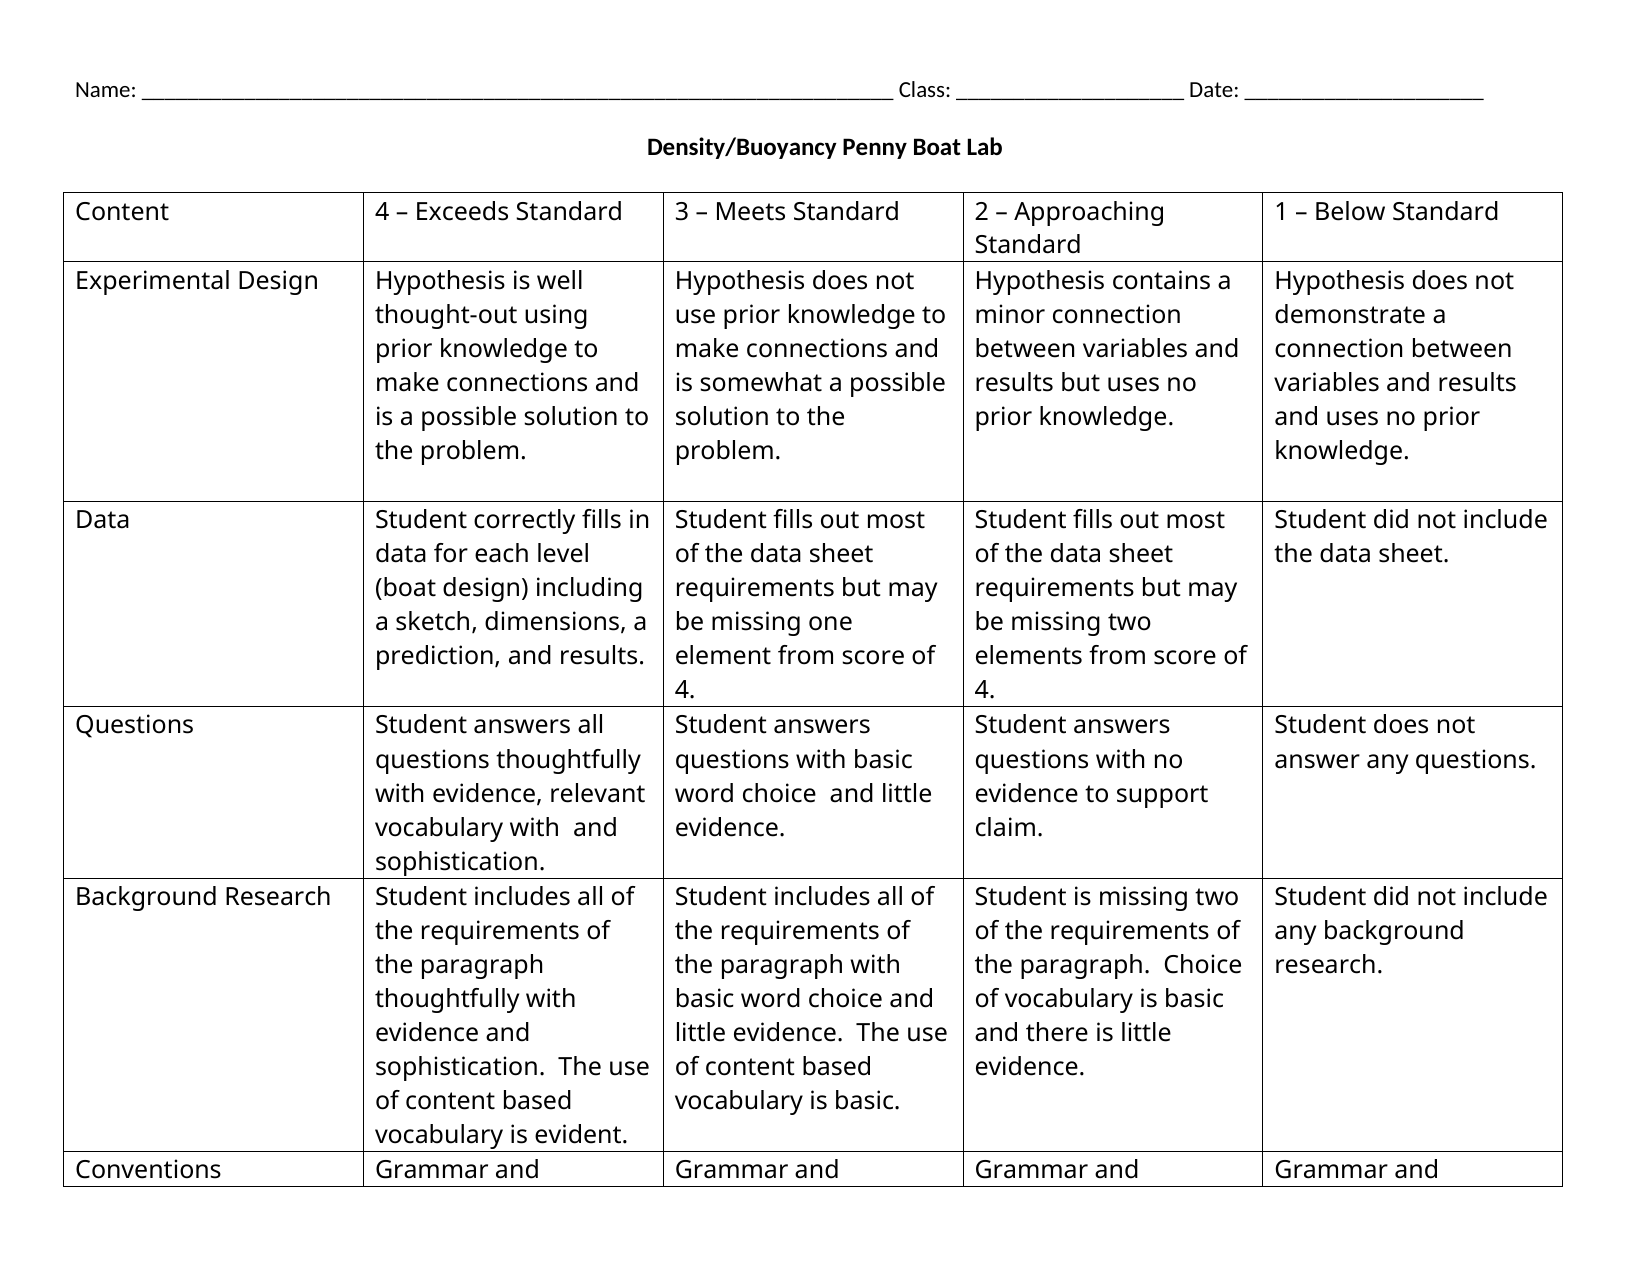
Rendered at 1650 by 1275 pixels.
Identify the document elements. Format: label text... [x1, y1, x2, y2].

table_cell Student did not include any background research. [1263, 879, 1562, 1151]
text Density/Buoyancy Penny Boat Lab [75, 131, 1575, 162]
table_cell Questions [64, 707, 363, 877]
table_cell Hypothesis does not demonstrate a connection between variables and results and uses no prior knowledge. [1263, 262, 1562, 501]
table_cell Student fills out most of the data sheet requirements but may be missing two elements from score of 4. [964, 502, 1262, 706]
table_cell Experimental Design [64, 262, 363, 501]
table_cell Student is missing two of the requirements of the paragraph. Choice of vocabulary is basic and there is little evidence. [964, 879, 1262, 1151]
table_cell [1263, 1152, 1562, 1186]
table_header 1 – Below Standard [1263, 193, 1562, 261]
table_cell Student answers questions with basic word choice and little evidence. [664, 707, 963, 877]
table_cell Background Research [64, 879, 363, 1151]
table_cell Conventions [64, 1152, 363, 1186]
table_header 4 – Exceeds Standard [364, 193, 663, 261]
text Name: __________________________________________________________________ Class: ____________________ Date: _____________________ [75, 75, 1575, 103]
table_header 2 – Approaching Standard [964, 193, 1262, 261]
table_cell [964, 1152, 1262, 1186]
table_cell Student includes all of the requirements of the paragraph with basic word choice and little evidence. The use of content based vocabulary is basic. [664, 879, 963, 1151]
table_header Content [64, 193, 363, 261]
table_cell Hypothesis does not use prior knowledge to make connections and is somewhat a possible solution to the problem. [664, 262, 963, 501]
table_cell Student answers all questions thoughtfully with evidence, relevant vocabulary with and sophistication. [364, 707, 663, 877]
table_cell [664, 1152, 963, 1186]
table_cell Hypothesis contains a minor connection between variables and results but uses no prior knowledge. [964, 262, 1262, 501]
table_cell Student answers questions with no evidence to support claim. [964, 707, 1262, 877]
table_cell Student does not answer any questions. [1263, 707, 1562, 877]
table_cell Data [64, 502, 363, 706]
table_cell Student did not include the data sheet. [1263, 502, 1562, 706]
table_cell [364, 1152, 663, 1186]
table_cell Hypothesis is well thought-out using prior knowledge to make connections and is a possible solution to the problem. [364, 262, 663, 501]
table_cell Student fills out most of the data sheet requirements but may be missing one element from score of 4. [664, 502, 963, 706]
table_cell Student includes all of the requirements of the paragraph thoughtfully with evidence and sophistication. The use of content based vocabulary is evident. [364, 879, 663, 1151]
table_header 3 – Meets Standard [664, 193, 963, 261]
table_cell Student correctly fills in data for each level (boat design) including a sketch, dimensions, a prediction, and results. [364, 502, 663, 706]
